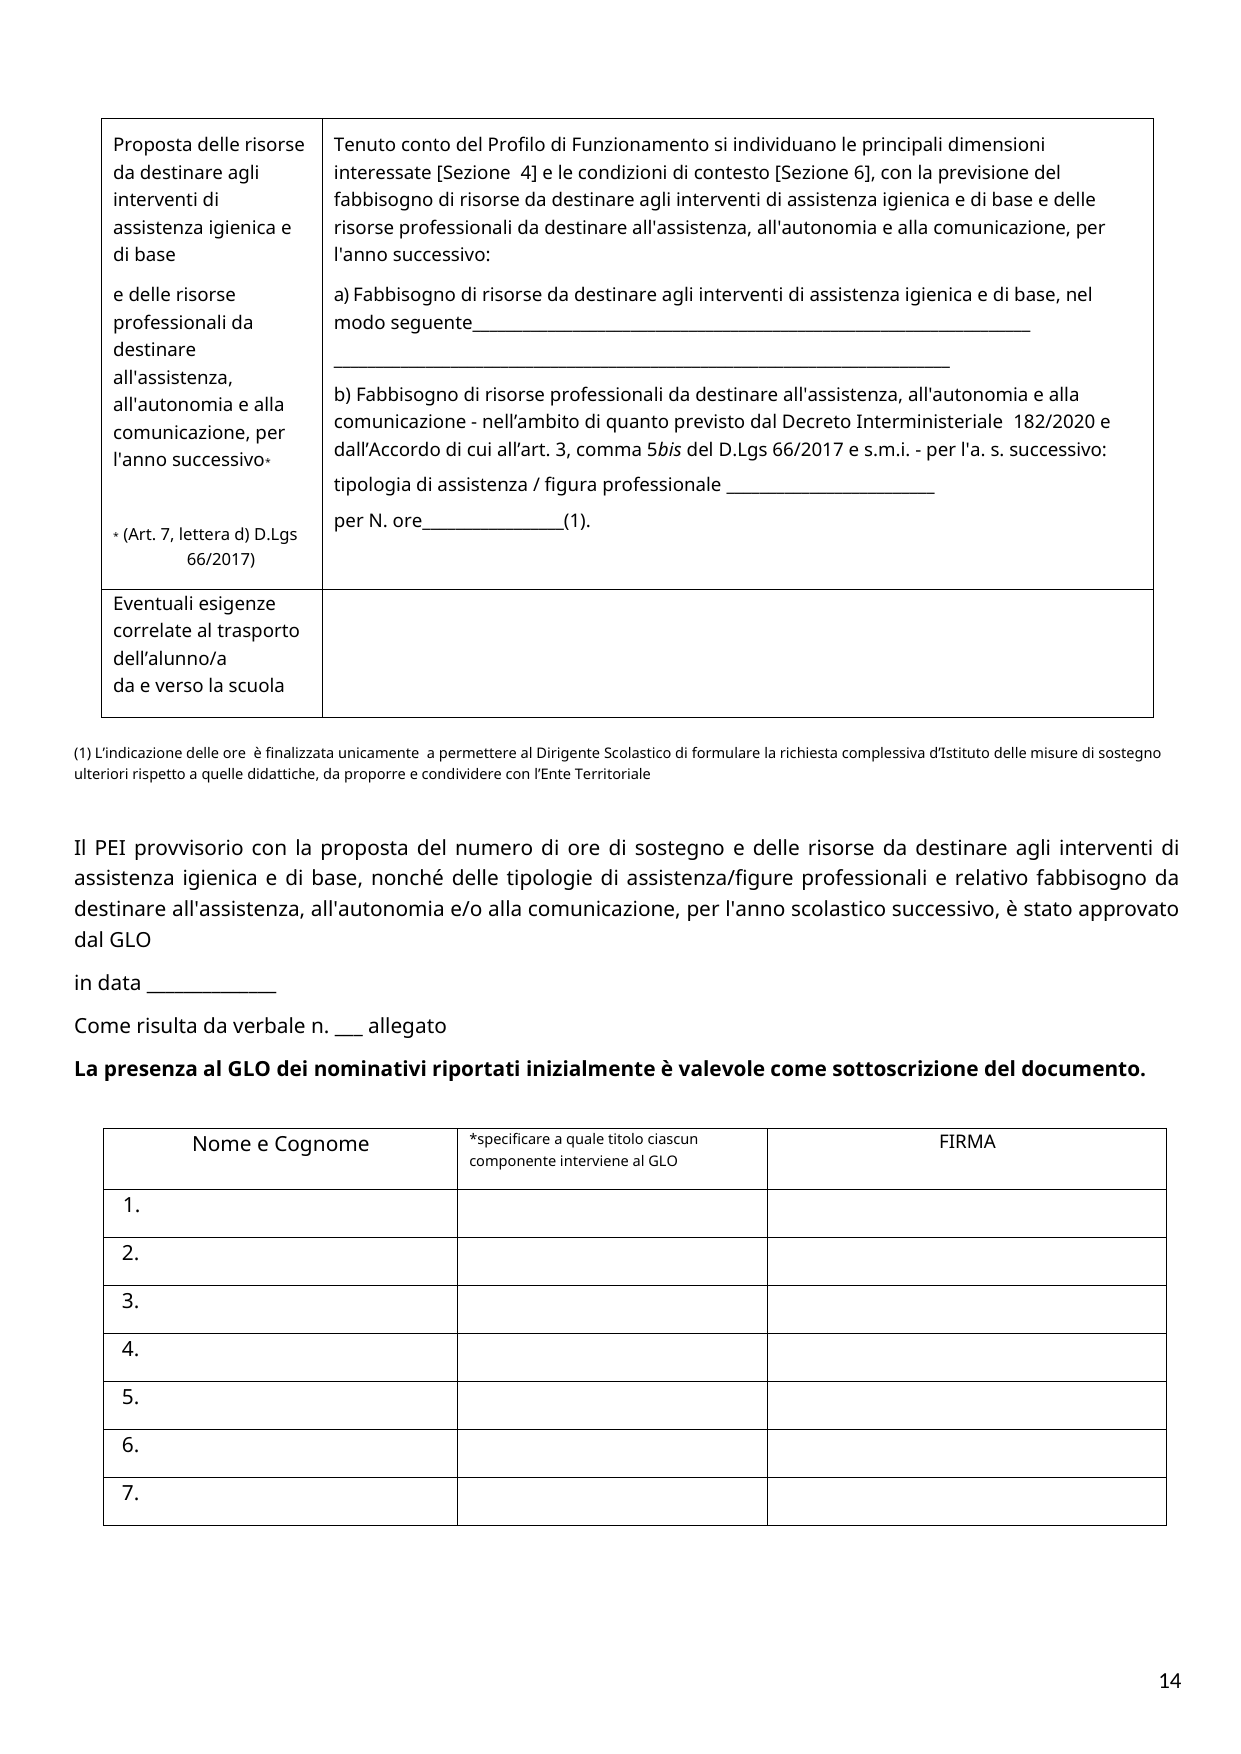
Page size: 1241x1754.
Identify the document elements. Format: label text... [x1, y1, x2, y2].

table_cell [104, 1382, 457, 1429]
table_cell [104, 1430, 457, 1477]
table_cell [768, 1334, 1166, 1381]
text (1) L’indicazione delle ore è finalizzata unicamente a permettere al Dirigente Scolastico di formulare la richiesta complessiva d’Istituto delle misure di sostegno ulteriori rispetto a quelle didattiche, da proporre e condividere con l’Ente Territoriale [74, 743, 1181, 784]
table_cell [768, 1286, 1166, 1333]
table_cell [458, 1238, 767, 1285]
table_cell [768, 1382, 1166, 1429]
table_cell [104, 1334, 457, 1381]
table_cell [458, 1334, 767, 1381]
table_cell [458, 1430, 767, 1477]
table_cell [458, 1478, 767, 1525]
text La presenza al GLO dei nominativi riportati inizialmente è valevole come sottoscrizione del documento. [74, 1054, 1181, 1082]
text in data ______________ [74, 968, 1181, 996]
table_cell [323, 590, 1153, 717]
table_cell [458, 1382, 767, 1429]
table_header *specificare a quale titolo ciascun componente interviene al GLO [458, 1129, 767, 1189]
table_cell Eventuali esigenze correlate al trasporto dell’alunno/a da e verso la scuola [102, 590, 322, 717]
table_cell [104, 1478, 457, 1525]
table_header FIRMA [768, 1129, 1166, 1189]
table_cell [768, 1478, 1166, 1525]
text Il PEI provvisorio con la proposta del numero di ore di sostegno e delle risorse da destinare agli interventi di assistenza igienica e di base, nonché delle tipologie di assistenza/figure professionali e relativo fabbisogno da destinare all'assistenza, all'autonomia e/o alla comunicazione, per l'anno scolastico successivo, è stato approvato dal GLO [74, 833, 1181, 953]
table_cell [768, 1430, 1166, 1477]
table_cell [104, 1238, 457, 1285]
table_cell [458, 1286, 767, 1333]
table_cell [104, 1190, 457, 1237]
table_cell [458, 1190, 767, 1237]
text Come risulta da verbale n. ___ allegato [74, 1011, 1181, 1039]
table_header Nome e Cognome [104, 1129, 457, 1189]
table_header Tenuto conto del Profilo di Funzionamento si individuano le principali dimensioni interessate [Sezione 4] e le condizioni di contesto [Sezione 6], con la previsione del fabbisogno di risorse da destinare agli interventi di assistenza igienica e di base e delle risorse professionali da destinare all'assistenza, all'autonomia e alla comunicazione, per l'anno successivo: a) Fabbisogno di risorse da destinare agli interventi di assistenza igienica e di base, nel modo seguente___________________________________________________________________ __________________________________________________________________________ b) Fabbisogno di risorse professionali da destinare all'assistenza, all'autonomia e alla comunicazione - nell’ambito di quanto previsto dal Decreto Interministeriale 182/2020 e dall’Accordo di cui all’art. 3, comma 5bis del D.Lgs 66/2017 e s.m.i. - per l'a. s. successivo: tipologia di assistenza / figura professionale _________________________ per N. ore_________________(1). [323, 119, 1153, 589]
table_cell [768, 1238, 1166, 1285]
table_header Proposta delle risorse da destinare agli interventi di assistenza igienica e di base e delle risorse professionali da destinare all'assistenza, all'autonomia e alla comunicazione, per l'anno successivo* * (Art. 7, lettera d) D.Lgs 66/2017) [102, 119, 322, 589]
table_cell [768, 1190, 1166, 1237]
table_cell [104, 1286, 457, 1333]
